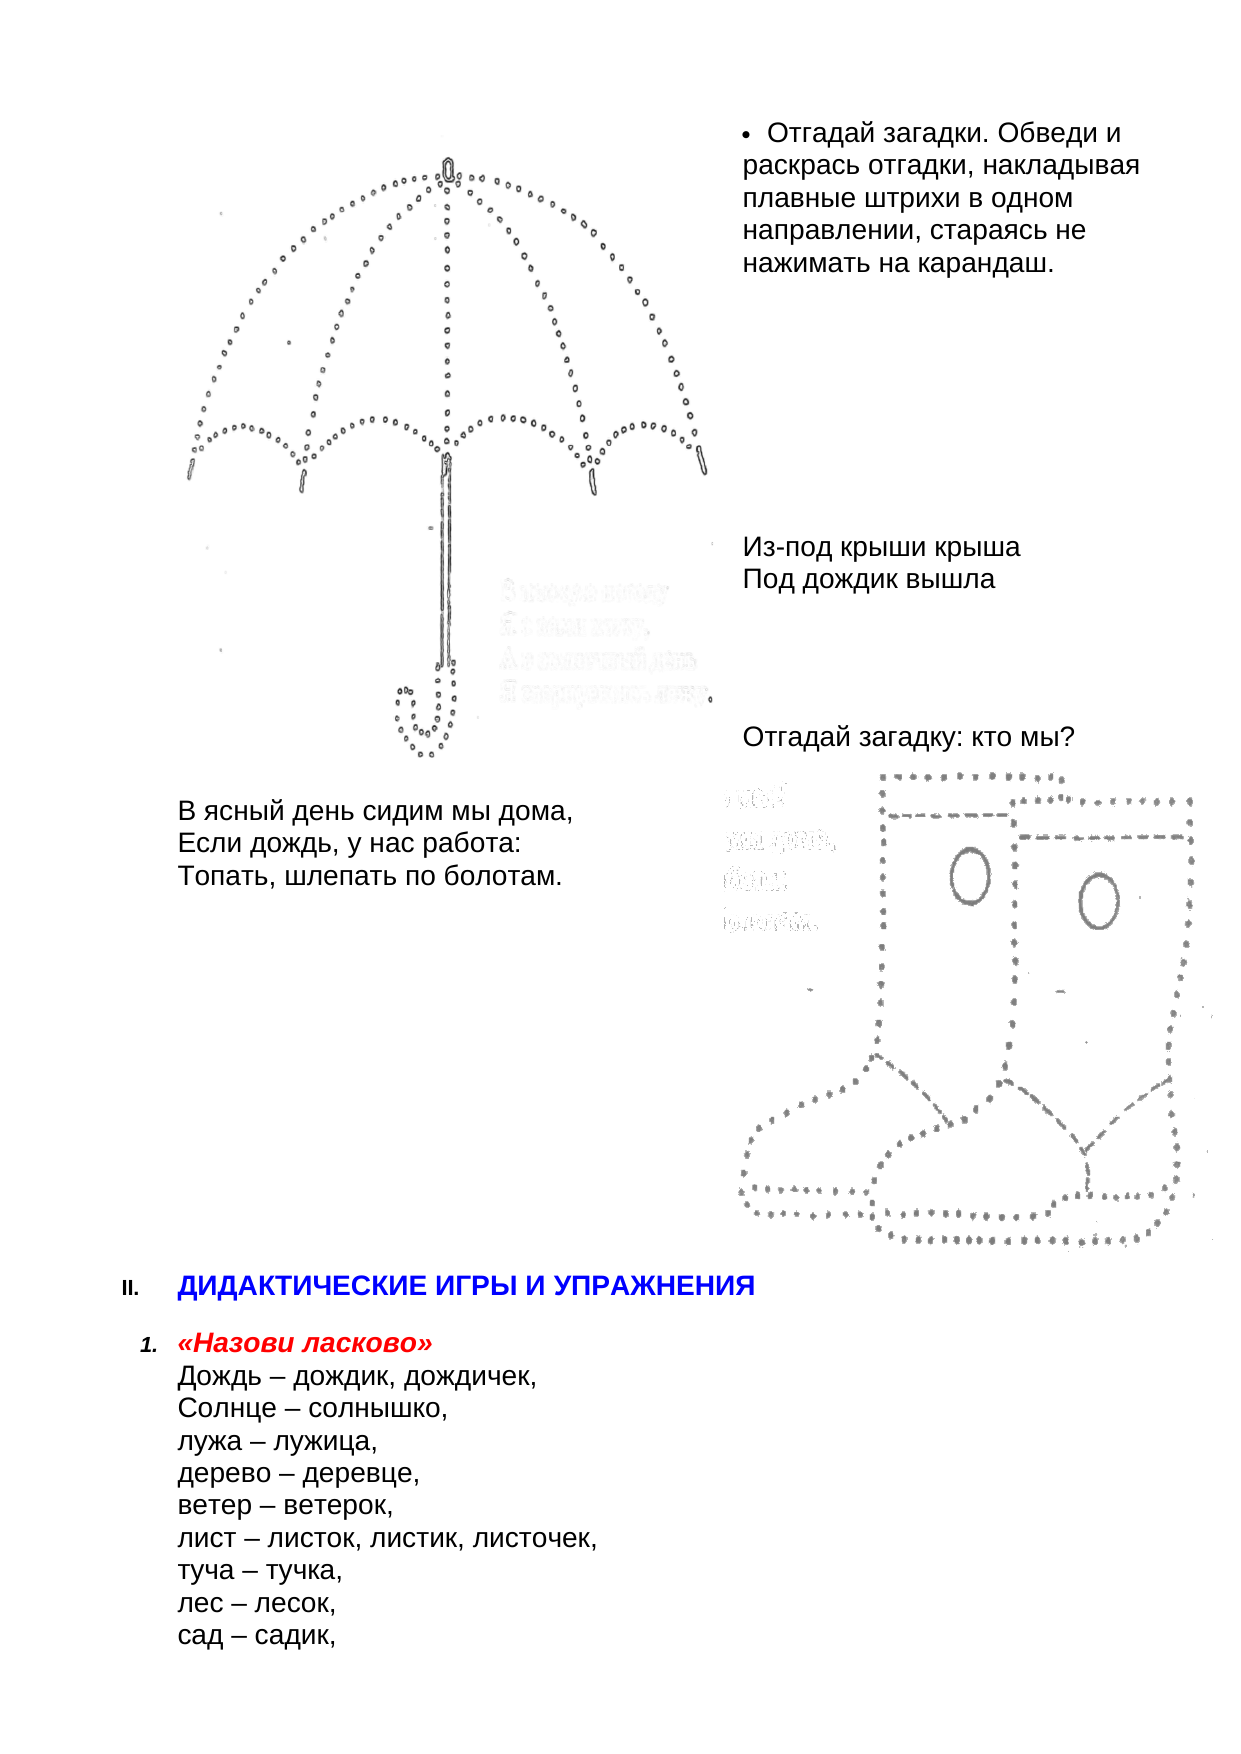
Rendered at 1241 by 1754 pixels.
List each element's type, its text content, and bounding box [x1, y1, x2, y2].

list Отгадай загадки. Обведи и раскрась отгадки, накладывая плавные штрихи в одном направлении, стараясь не нажимать на карандаш. [742, 116, 1141, 278]
text Отгадай загадку: кто мы? [742, 720, 1223, 753]
subtitle «Назови ласково» [140, 1326, 1223, 1359]
text лужа – лужица, дерево – деревце, ветер – ветерок, [177, 1423, 422, 1521]
picture [724, 772, 1214, 1252]
subtitle ДИДАКТИЧЕСКИЕ ИГРЫ И УПРАЖНЕНИЯ [121, 1269, 1223, 1301]
picture [185, 135, 714, 758]
text Топать, шлепать по болотам. [177, 859, 716, 891]
text Дождь – дождик, дождичек, Солнце – солнышко, [177, 1359, 539, 1423]
text лист – листок, листик, листочек, туча – тучка, [177, 1521, 600, 1586]
text Из-под крыши крыша Под дождик вышла [742, 529, 1023, 594]
text лес – лесок, сад – садик, [177, 1586, 338, 1650]
text В ясный день сидим мы дома, Если дождь, у нас работа: [177, 794, 576, 859]
